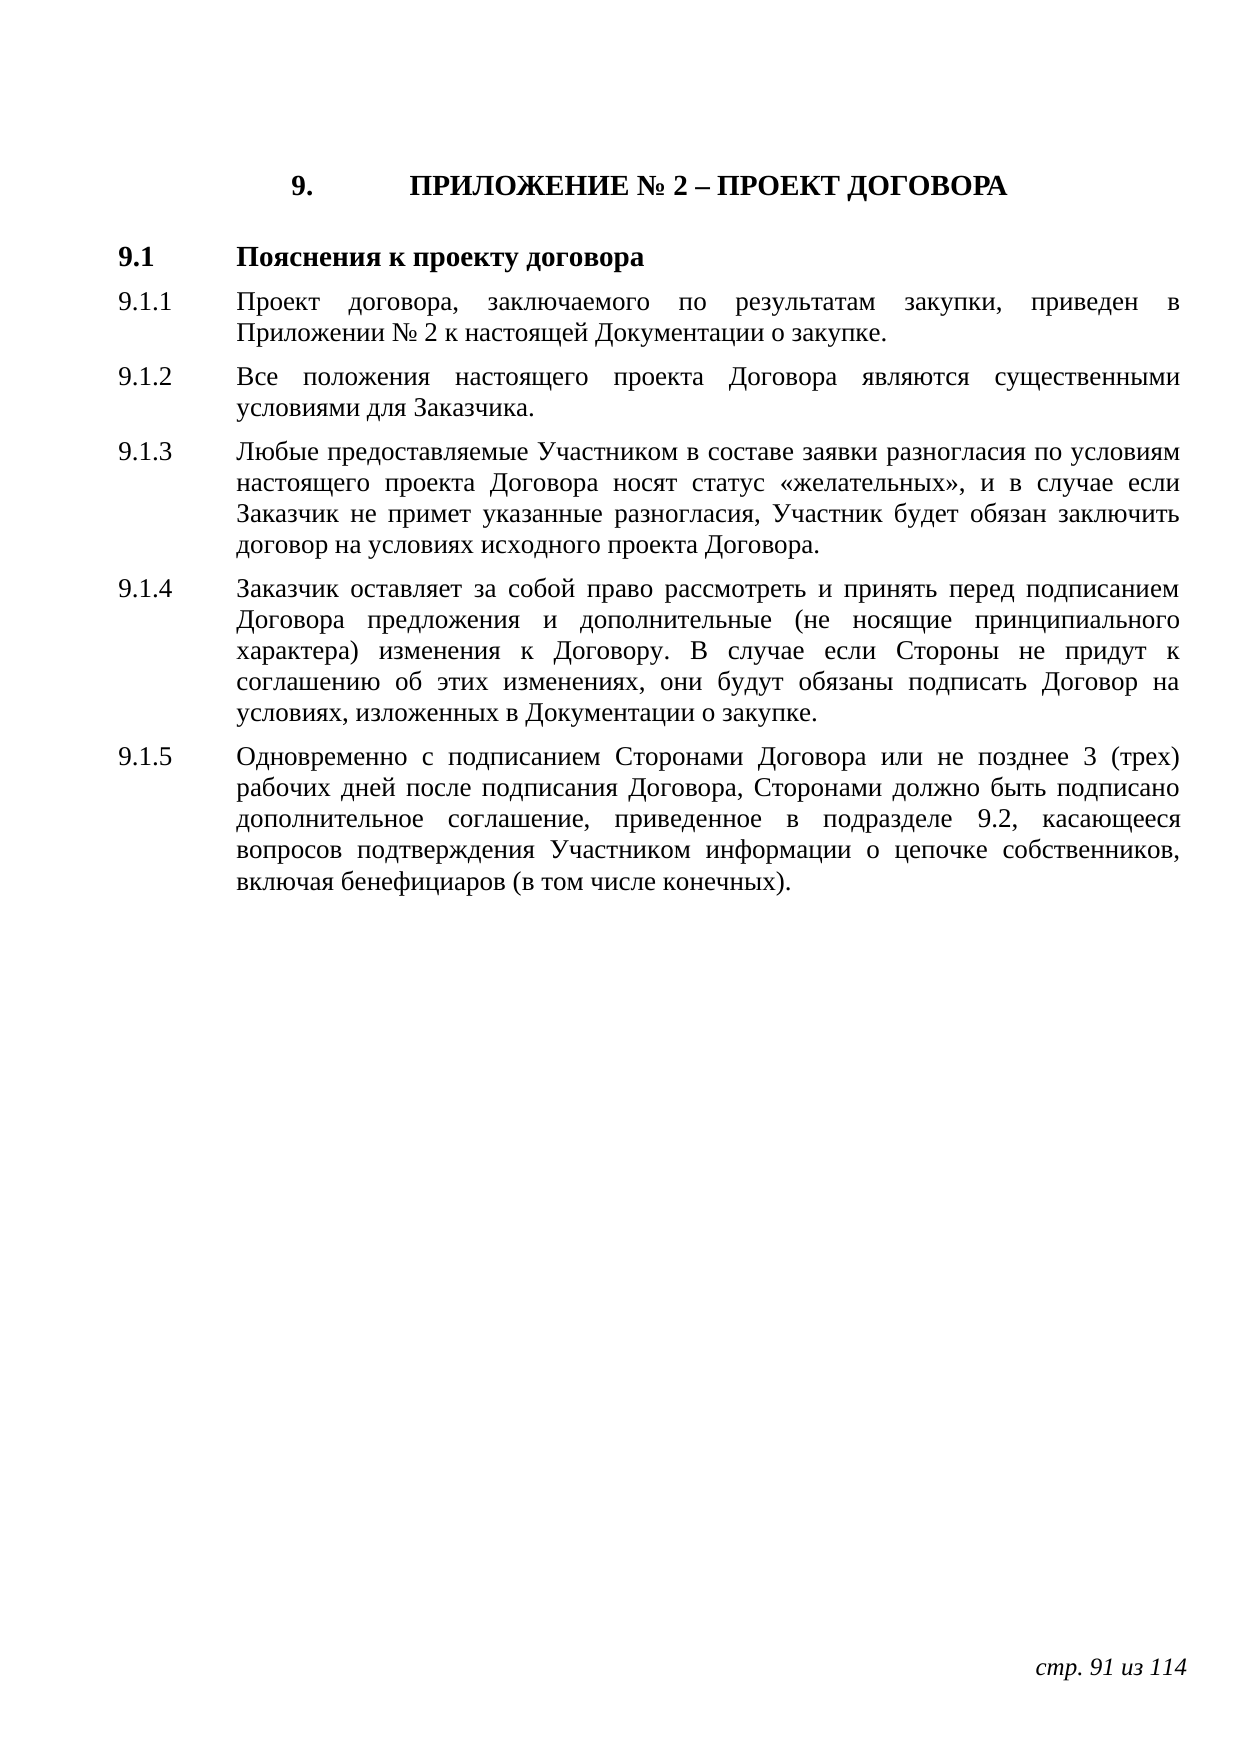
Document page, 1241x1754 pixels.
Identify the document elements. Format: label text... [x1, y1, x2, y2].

text Заказчик оставляет за собой право рассмотреть и принять перед подписанием Договора предложения и дополнительные (не носящие принципиального характера) изменения к Договору. В случае если Стороны не придут к соглашению об этих изменениях, они будут обязаны подписать Договор на условиях, изложенных в Документации о закупке. [118, 572, 1181, 728]
text Проект договора, заключаемого по результатам закупки, приведен в Приложении № 2 к настоящей Документации о закупке. [118, 285, 1181, 347]
text Одновременно с подписанием Сторонами Договора или не позднее 3 (трех) рабочих дней после подписания Договора, Сторонами должно быть подписано дополнительное соглашение, приведенное в подразделе 9.2, касающееся вопросов подтверждения Участником информации о цепочке собственников, включая бенефициаров (в том числе конечных). [118, 740, 1181, 896]
subtitle ПРИЛОЖЕНИЕ № 2 – ПРОЕКТ ДОГОВОРА [118, 168, 1181, 202]
subtitle Пояснения к проекту договора [118, 239, 1181, 273]
text Все положения настоящего проекта Договора являются существенными условиями для Заказчика. [118, 360, 1181, 422]
text Любые предоставляемые Участником в составе заявки разногласия по условиям настоящего проекта Договора носят статус «желательных», и в случае если Заказчик не примет указанные разногласия, Участник будет обязан заключить договор на условиях исходного проекта Договора. [118, 435, 1181, 559]
